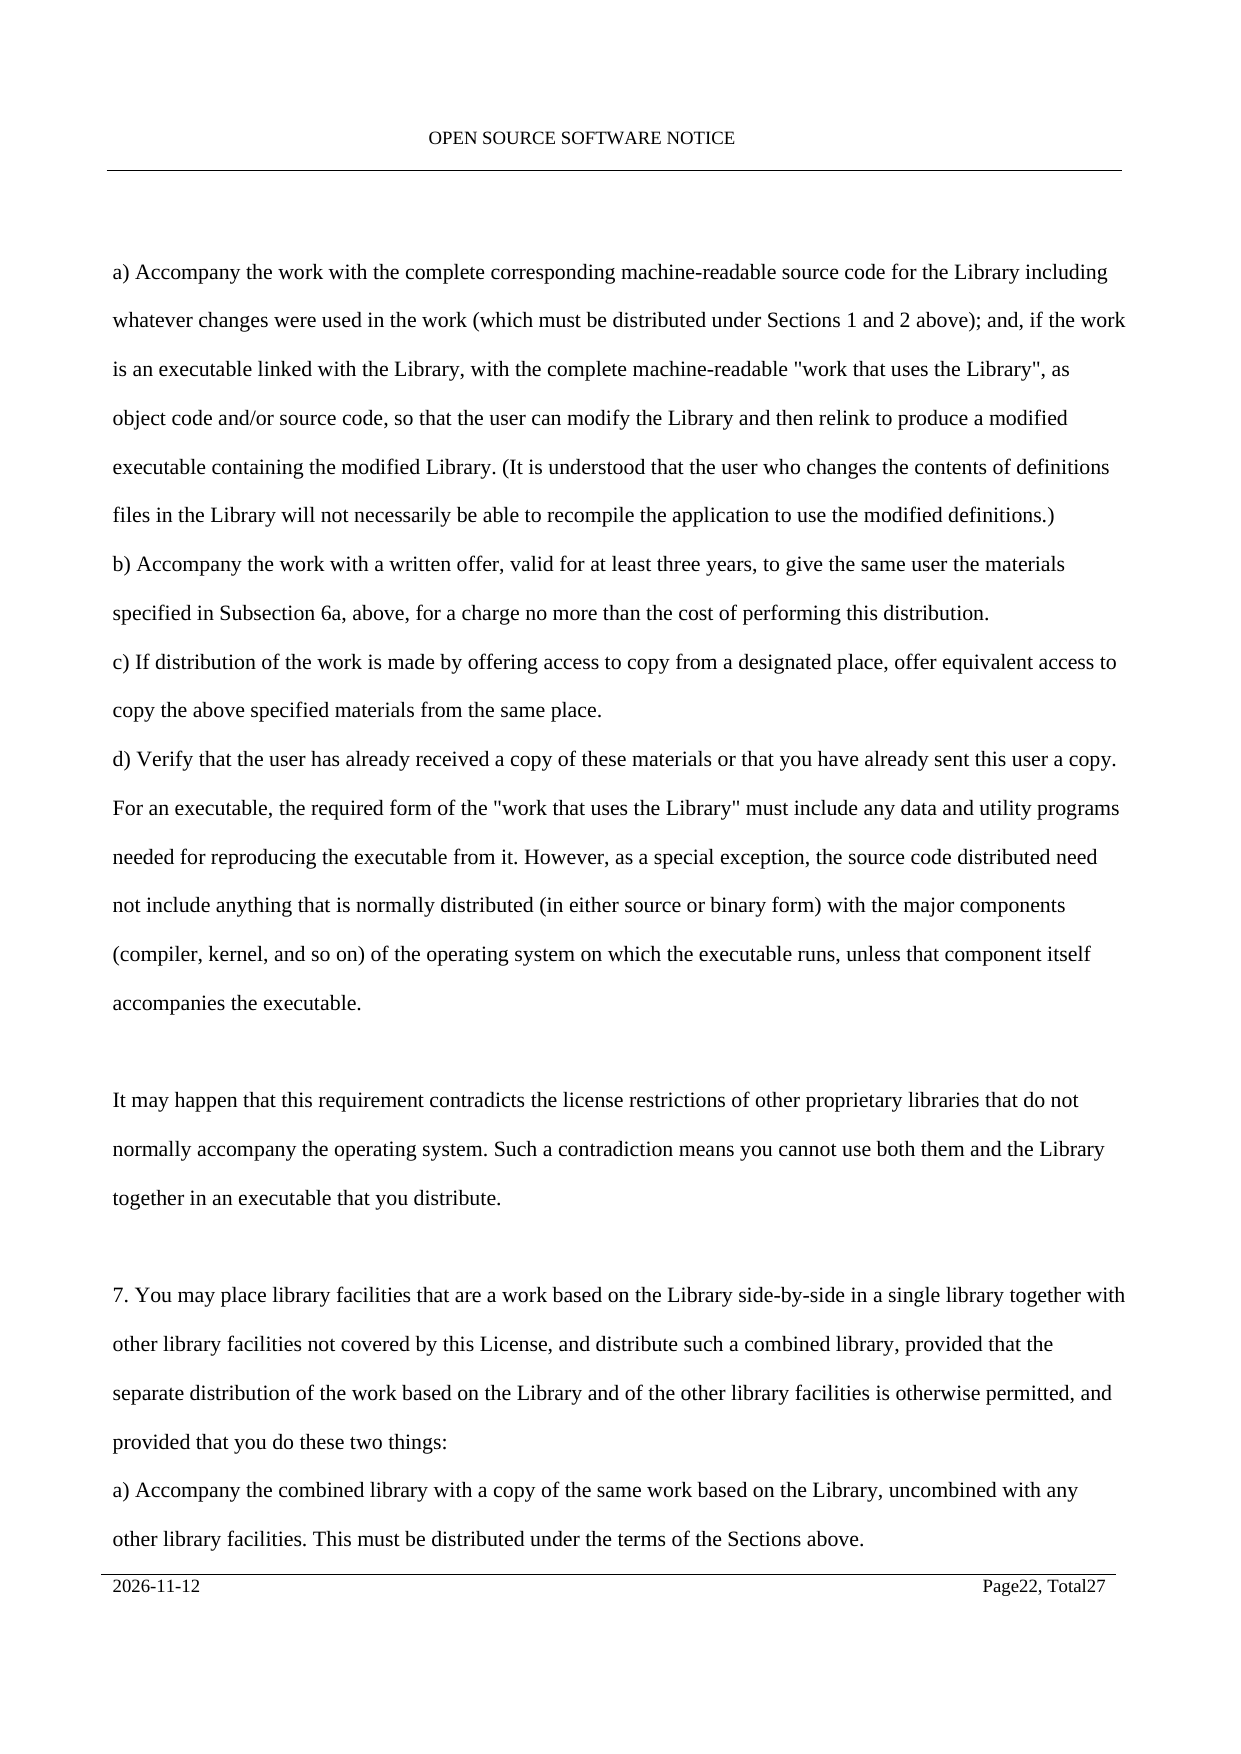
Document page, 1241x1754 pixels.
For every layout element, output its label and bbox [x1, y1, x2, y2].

text [112, 206, 1128, 1555]
